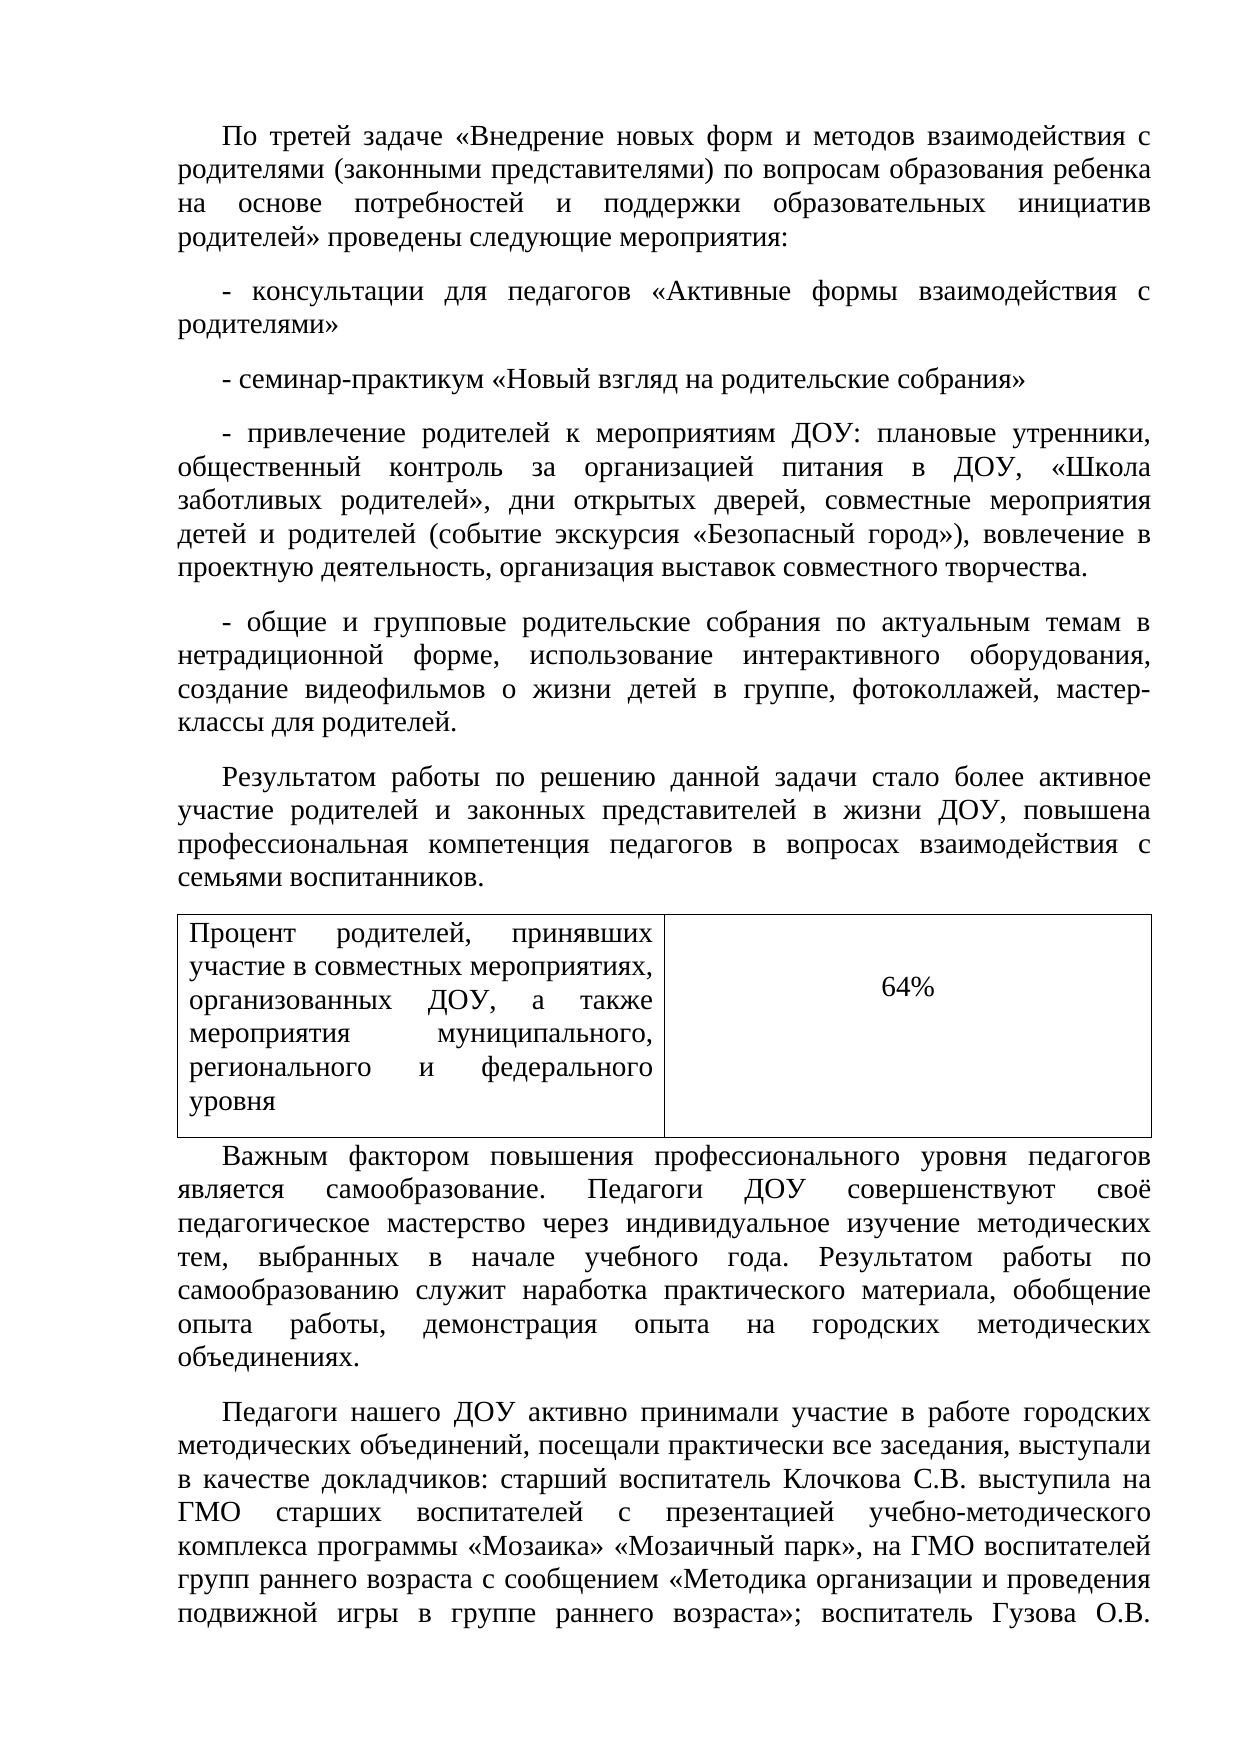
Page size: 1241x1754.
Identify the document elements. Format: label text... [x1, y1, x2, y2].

text - консультации для педагогов «Активные формы взаимодействия с родителями» [177, 273, 1152, 340]
table_header 64% [665, 915, 1151, 1137]
table_header Процент родителей, принявших участие в совместных мероприятиях, организованных ДОУ, а также мероприятия муниципального, регионального и федерального уровня [178, 915, 664, 1137]
text Важным фактором повышения профессионального уровня педагогов является самообразование. Педагоги ДОУ совершенствуют своё педагогическое мастерство через индивидуальное изучение методических тем, выбранных в начале учебного года. Результатом работы по самообразованию служит наработка практического материала, обобщение опыта работы, демонстрация опыта на городских методических объединениях. [177, 1138, 1152, 1373]
text - привлечение родителей к мероприятиям ДОУ: плановые утренники, общественный контроль за организацией питания в ДОУ, «Школа заботливых родителей», дни открытых дверей, совместные мероприятия детей и родителей (событие экскурсия «Безопасный город»), вовлечение в проектную деятельность, организация выставок совместного творчества. [177, 415, 1152, 583]
text По третей задаче «Внедрение новых форм и методов взаимодействия с родителями (законными представителями) по вопросам образования ребенка на основе потребностей и поддержки образовательных инициатив родителей» проведены следующие мероприятия: [177, 118, 1152, 252]
text - семинар-практикум «Новый взгляд на родительские собрания» [177, 361, 1152, 394]
text - общие и групповые родительские собрания по актуальным темам в нетрадиционной форме, использование интерактивного оборудования, создание видеофильмов о жизни детей в группе, фотоколлажей, мастер-классы для родителей. [177, 604, 1152, 738]
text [177, 1394, 1152, 1628]
text Результатом работы по решению данной задачи стало более активное участие родителей и законных представителей в жизни ДОУ, повышена профессиональная компетенция педагогов в вопросах взаимодействия с семьями воспитанников. [177, 759, 1152, 893]
